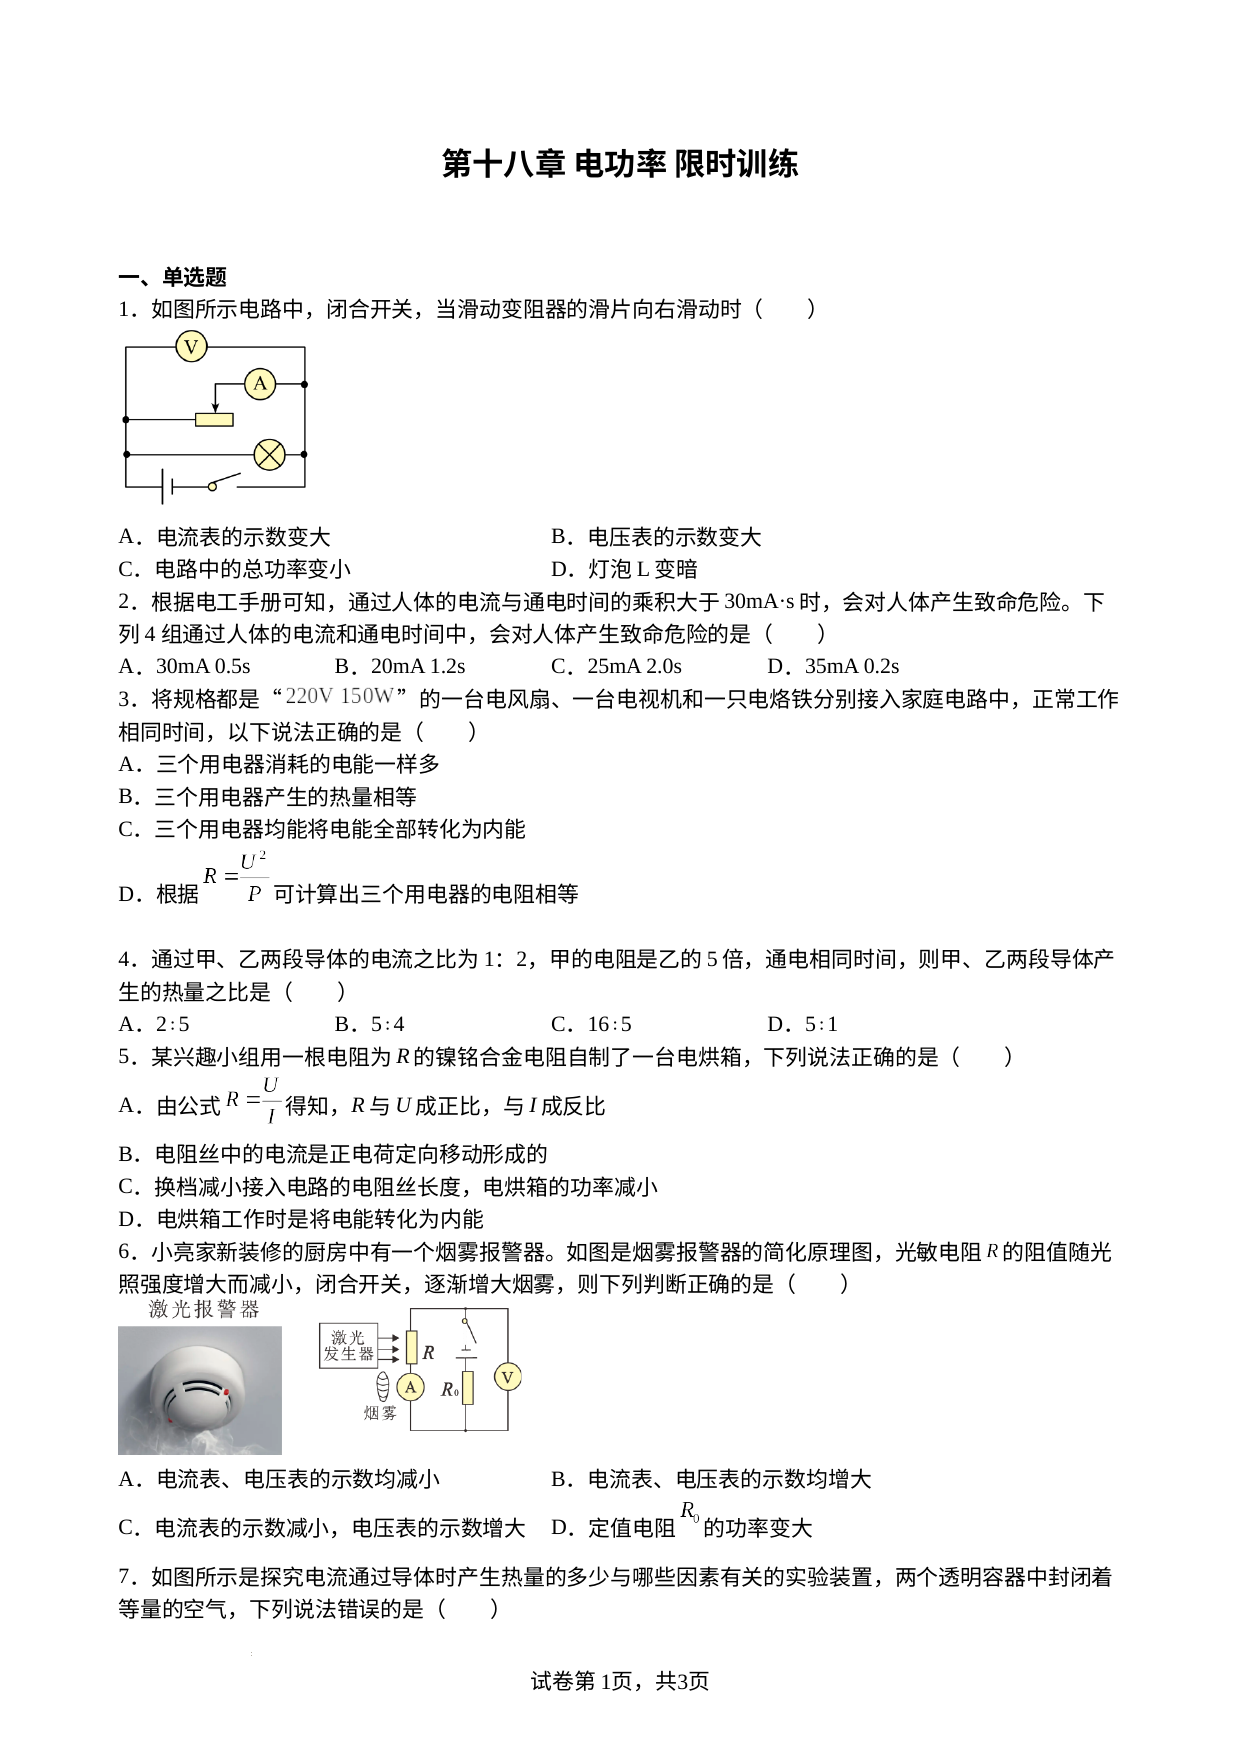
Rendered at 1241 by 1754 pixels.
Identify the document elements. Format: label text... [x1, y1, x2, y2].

text 5．某兴趣小组用一根电阻为R的镍铭合金电阻自制了一台电烘箱，下列说法正确的是（ ） [118, 1039, 1122, 1072]
picture [118, 324, 309, 507]
text 第十八章 电功率 限时训练 [118, 129, 1122, 194]
text A．由公式得知，R与U成正比，与I成反比 [118, 1072, 1122, 1137]
text B．电阻丝中的电流是正电荷定向移动形成的 [118, 1137, 1122, 1169]
text A．电流表、电压表的示数均减小 B．电流表、电压表的示数均增大 [118, 1462, 1122, 1494]
text A．2∶5 B．5∶4 C．16∶5 D．5∶1 [118, 1007, 1122, 1039]
text C．电流表的示数减小，电压表的示数增大 D．定值电阻的功率变大 [118, 1494, 1122, 1559]
text B．三个用电器产生的热量相等 [118, 779, 1122, 812]
text C．电路中的总功率变小 D．灯泡L变暗 [118, 552, 1122, 584]
text 4．通过甲、乙两段导体的电流之比为1：2，甲的电阻是乙的5倍，通电相同时间，则甲、乙两段导体产生的热量之比是（ ） [118, 942, 1122, 1007]
text 一、单选题 [118, 259, 1122, 292]
text A．30mA 0.5s B．20mA 1.2s C．25mA 2.0s D．35mA 0.2s [118, 649, 1122, 682]
text 6．小亮家新装修的厨房中有一个烟雾报警器。如图是烟雾报警器的简化原理图，光敏电阻的阻值随光照强度增大而减小，闭合开关，逐渐增大烟雾，则下列判断正确的是（ ） [118, 1234, 1122, 1299]
text 2．根据电工手册可知，通过人体的电流与通电时间的乘积大于30mA·s时，会对人体产生致命危险。下列4 组通过人体的电流和通电时间中，会对人体产生致命危险的是（ ） [118, 584, 1122, 649]
text 7．如图所示是探究电流通过导体时产生热量的多少与哪些因素有关的实验装置，两个透明容器中封闭着等量的空气，下列说法错误的是（ ） [118, 1559, 1122, 1624]
text 1．如图所示电路中，闭合开关，当滑动变阻器的滑片向右滑动时（ ） [118, 292, 1122, 324]
text C．换档减小接入电路的电阻丝长度，电烘箱的功率减小 [118, 1169, 1122, 1202]
text C．三个用电器均能将电能全部转化为内能 [118, 812, 1122, 844]
text A．三个用电器消耗的电能一样多 [118, 747, 1122, 779]
text 3．将规格都是“”的一台电风扇、一台电视机和一只电烙铁分别接入家庭电路中，正常工作相同时间，以下说法正确的是（ ） [118, 682, 1122, 747]
text A．电流表的示数变大 B．电压表的示数变大 [118, 519, 1122, 552]
picture [118, 1299, 522, 1455]
text D．电烘箱工作时是将电能转化为内能 [118, 1202, 1122, 1234]
text D．根据可计算出三个用电器的电阻相等 [118, 844, 1122, 942]
